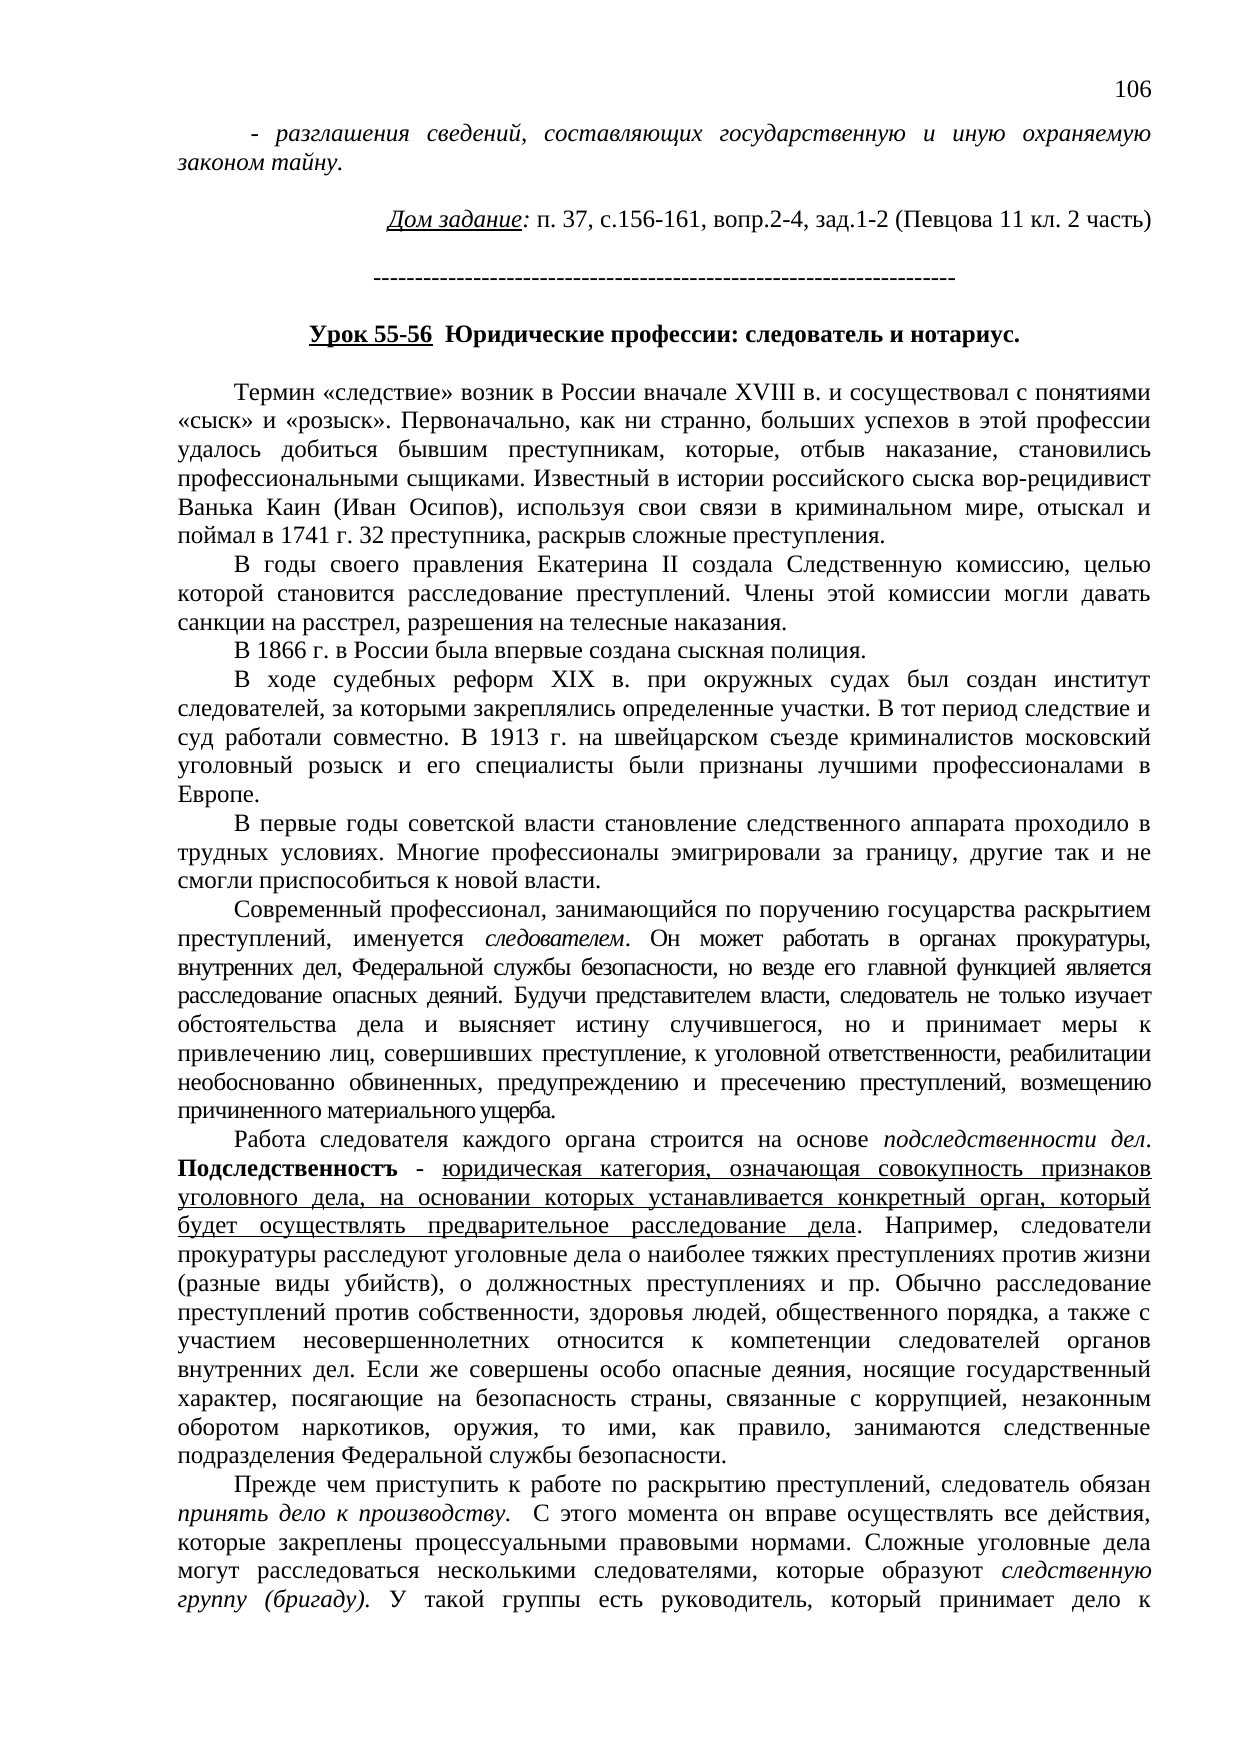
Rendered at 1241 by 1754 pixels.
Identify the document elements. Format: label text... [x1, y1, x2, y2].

text ---------------------------------------------------------------------- [177, 262, 1152, 291]
text Работа следователя каждого органа строится на основе подследственности дел. Подследственностъ - юридическая категория, означающая совокупность признаков уголовного дела, на основании которых устанавливается конкретный орган, который будет осуществлять предварительное расследование дела. Например, следователи прокуратуры расследуют уголовные дела о наиболее тяжких преступлениях против жизни (разные виды убийств), о должностных преступлениях и пр. Обычно расследование преступлений против собственности, здоровья людей, общественного порядка, а также с участием несовершеннолетних относится к компетенции следователей органов внутренних дел. Если же совершены особо опасные деяния, носящие государственный характер, посягающие на безопасность страны, связанные с коррупцией, незаконным оборотом наркотиков, оружия, то ими, как правило, занимаются следственные подразделения Федеральной службы безопасности. [177, 1124, 1152, 1469]
text В годы своего правления Екатерина II создала Следственную комиссию, целью которой становится расследование преступлений. Члены этой комиссии могли давать санкции на расстрел, разрешения на телесные наказания. [177, 549, 1152, 636]
text Термин «следствие» возник в России вначале XVIII в. и сосуществовал с понятиями «сыск» и «розыск». Первоначально, как ни странно, больших успехов в этой профессии удалось добиться бывшим преступникам, которые, отбыв наказание, становились профессиональными сыщиками. Известный в истории российского сыска вор-рецидивист Ванька Каин (Иван Осипов), используя свои связи в криминальном мире, отыскал и поймал в . 32 преступника, раскрыв сложные преступления. [177, 377, 1152, 549]
text Дом задание: п. 37, с.156-161, вопр.2-4, зад.1-2 (Певцова 11 кл. 2 часть) [177, 204, 1152, 233]
text - разглашения сведений, составляющих государственную и иную охраняемую законом тайну. [177, 118, 1152, 176]
text В первые годы советской власти становление следственного аппарата проходило в трудных условиях. Многие профессионалы эмигрировали за границу, другие так и не смогли приспособиться к новой власти. [177, 808, 1152, 894]
text Современный профессионал, занимающийся по поручению госуцарства раскрытием преступлений, именуется следователем. Он может работать в органах прокуратуры, внутренних дел, Федеральной службы безопасности, но везде его главной функцией является расследование опасных деяний. Будучи представителем власти, следователь не только изучает обстоятельства дела и выясняет истину случившегося, но и принимает меры к привлечению лиц, совершивших преступление, к уголовной ответственности, реабилитации необоснованно обвиненных, предупреждению и пресечению преступлений, возмещению причиненного материального ущерба. [177, 894, 1152, 1124]
text В ходе судебных реформ XIX в. при окружных судах был создан институт следователей, за которыми закреплялись определенные участки. В тот период следствие и суд работали совместно. В . на швейцарском съезде криминалистов московский уголовный розыск и его специалисты были признаны лучшими профессионалами в Европе. [177, 664, 1152, 808]
text В . в России была впервые создана сыскная полиция. [177, 636, 1152, 664]
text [177, 1469, 1152, 1613]
text Урок 55-56 Юридические профессии: следователь и нотариус. [177, 319, 1152, 348]
